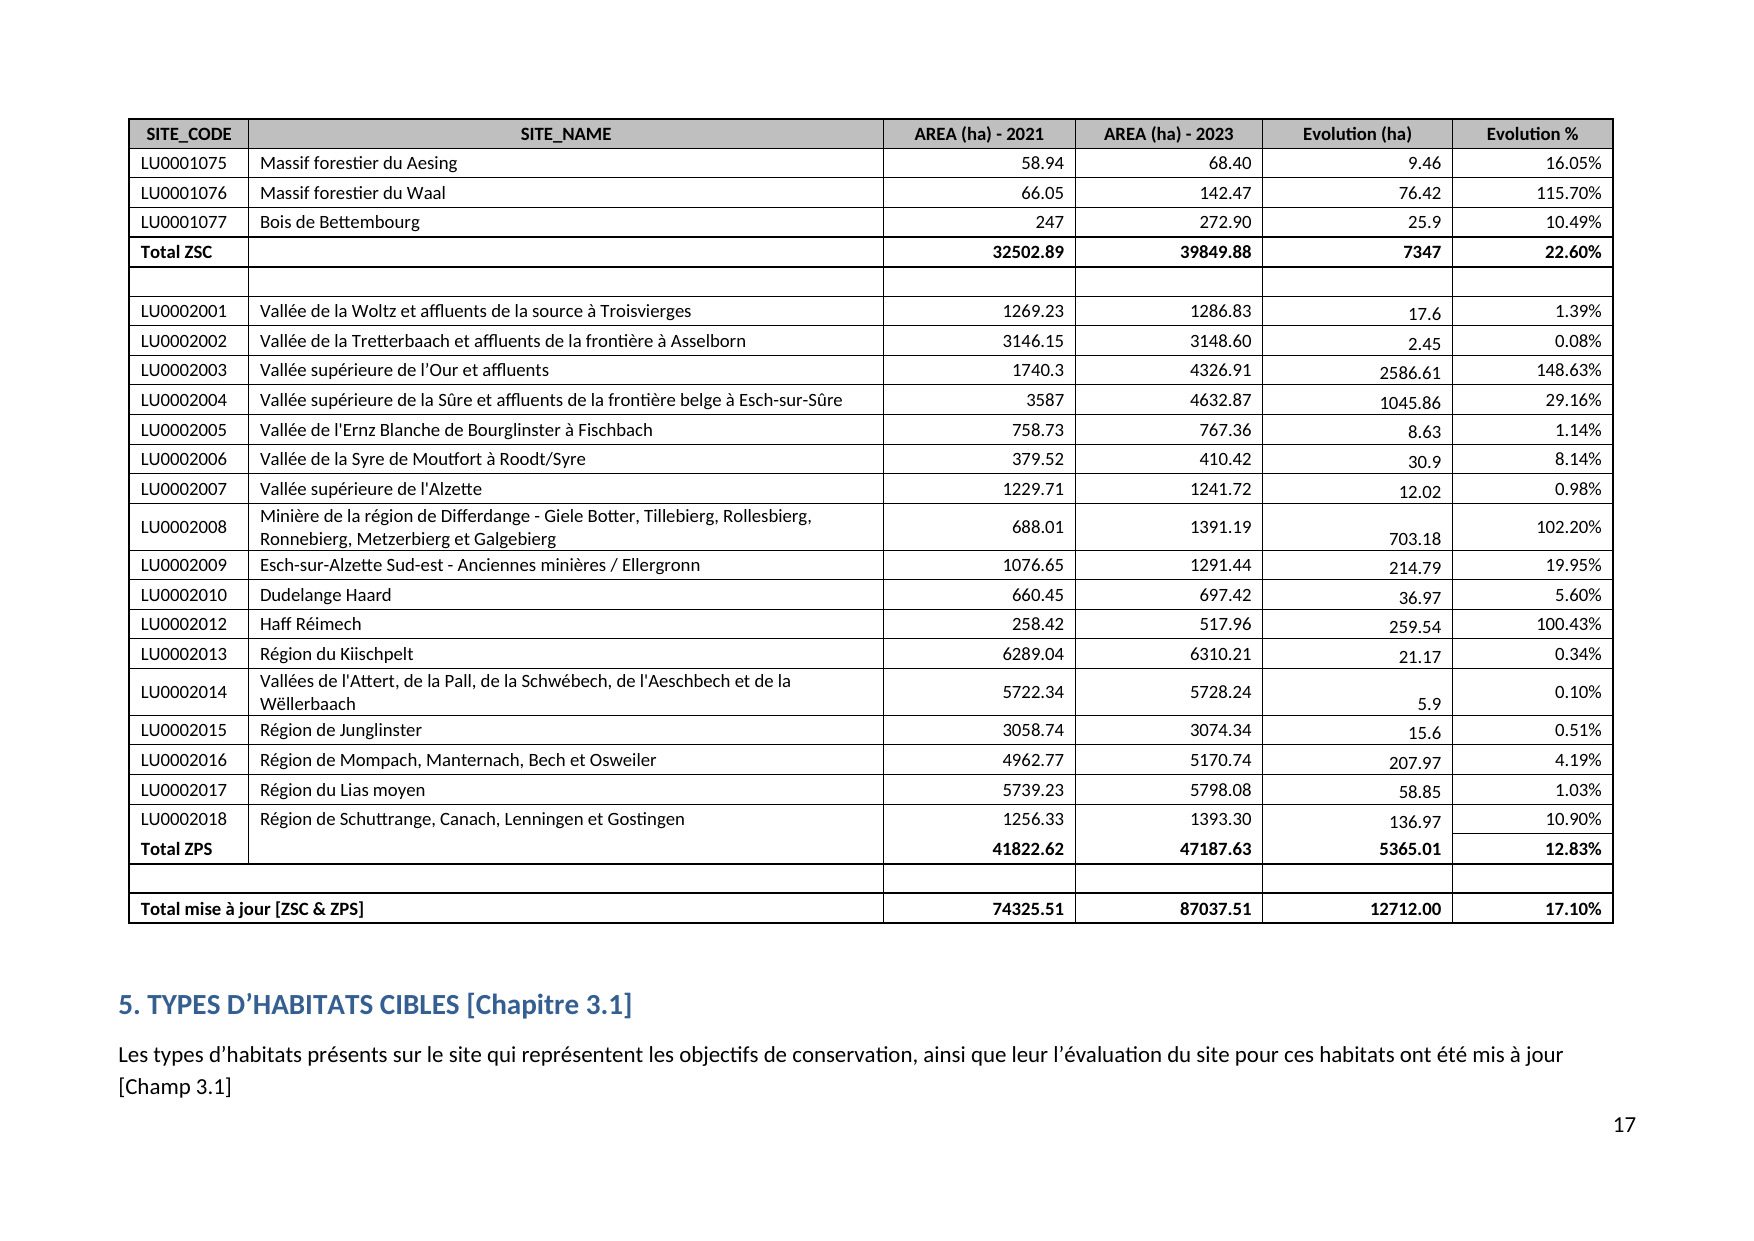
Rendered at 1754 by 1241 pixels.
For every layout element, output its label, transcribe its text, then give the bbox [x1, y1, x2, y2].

table_cell LU0002013 [130, 639, 248, 668]
table_cell 16.05% [1453, 149, 1612, 177]
table_cell [1076, 865, 1262, 892]
table_cell 30.9 [1263, 445, 1452, 473]
table_cell 102.20% [1453, 504, 1612, 549]
table_cell Vallées de l'Attert, de la Pall, de la Schwébech, de l'Aeschbech et de la Wëllerbaach [249, 669, 883, 715]
table_cell 4632.87 [1076, 385, 1262, 414]
table_cell 32502.89 [884, 238, 1075, 266]
table_cell 767.36 [1076, 415, 1262, 443]
table_cell 1269.23 [884, 297, 1075, 325]
table_cell Massif forestier du Aesing [249, 149, 883, 177]
table_cell 214.79 [1263, 551, 1452, 579]
table_cell Vallée de la Tretterbaach et affluents de la frontière à Asselborn [249, 326, 883, 355]
table_cell 87037.51 [1076, 894, 1262, 922]
table_cell 272.90 [1076, 208, 1262, 236]
table_cell 36.97 [1263, 580, 1452, 609]
table_cell 66.05 [884, 178, 1075, 207]
table_cell 0.10% [1453, 669, 1612, 715]
table_cell LU0001077 [130, 208, 248, 236]
table_cell 5728.24 [1076, 669, 1262, 715]
table_cell 47187.63 [1076, 833, 1262, 863]
table_cell 100.43% [1453, 610, 1612, 638]
table_cell 5.9 [1263, 669, 1452, 715]
table_cell 21.17 [1263, 639, 1452, 668]
table_cell [249, 268, 883, 296]
table_cell 58.85 [1263, 775, 1452, 803]
table_cell 5.60% [1453, 580, 1612, 609]
table_cell 9.46 [1263, 149, 1452, 177]
table_cell 6289.04 [884, 639, 1075, 668]
table_cell 41822.62 [884, 833, 1075, 863]
subtitle 5. TYPES D’HABITATS CIBLES [Chapitre 3.1] [118, 986, 1636, 1022]
table_cell Région du Kiischpelt [249, 639, 883, 668]
table_cell [1453, 268, 1612, 296]
table_cell 688.01 [884, 504, 1075, 549]
table_cell 3146.15 [884, 326, 1075, 355]
table_cell LU0002003 [130, 356, 248, 384]
table_cell 12712.00 [1263, 894, 1452, 922]
table_cell LU0002009 [130, 551, 248, 579]
table_cell 2.45 [1263, 326, 1452, 355]
table_cell 19.95% [1453, 551, 1612, 579]
table_cell [884, 865, 1075, 892]
table_cell [249, 833, 883, 863]
table_cell LU0002017 [130, 775, 248, 803]
table_cell 1.39% [1453, 297, 1612, 325]
table_cell Haff Réimech [249, 610, 883, 638]
table_cell 10.90% [1453, 805, 1612, 833]
table_cell [1263, 268, 1452, 296]
table_cell 29.16% [1453, 385, 1612, 414]
table_cell Région de Mompach, Manternach, Bech et Osweiler [249, 745, 883, 774]
table_cell 115.70% [1453, 178, 1612, 207]
table_cell 0.98% [1453, 474, 1612, 503]
table_cell 10.49% [1453, 208, 1612, 236]
table_cell [1263, 865, 1452, 892]
table_cell 207.97 [1263, 745, 1452, 774]
table_cell 136.97 [1263, 805, 1452, 833]
table_cell LU0002001 [130, 297, 248, 325]
table_cell 1291.44 [1076, 551, 1262, 579]
table_cell Bois de Bettembourg [249, 208, 883, 236]
table_cell 703.18 [1263, 504, 1452, 549]
table_cell 1.03% [1453, 775, 1612, 803]
table_cell 3058.74 [884, 716, 1075, 744]
table_cell Total ZSC [130, 238, 248, 266]
table_cell LU0002004 [130, 385, 248, 414]
table_cell 8.14% [1453, 445, 1612, 473]
table_cell Massif forestier du Waal [249, 178, 883, 207]
table_cell [130, 268, 248, 296]
table_cell 1045.86 [1263, 385, 1452, 414]
table_cell 12.02 [1263, 474, 1452, 503]
table_cell 1286.83 [1076, 297, 1262, 325]
table_cell 5739.23 [884, 775, 1075, 803]
table_cell Vallée de l'Ernz Blanche de Bourglinster à Fischbach [249, 415, 883, 443]
table_cell Esch-sur-Alzette Sud-est - Anciennes minières / Ellergronn [249, 551, 883, 579]
table_cell LU0002010 [130, 580, 248, 609]
table_cell [1076, 268, 1262, 296]
table_cell Dudelange Haard [249, 580, 883, 609]
table_cell 39849.88 [1076, 238, 1262, 266]
table_cell 0.34% [1453, 639, 1612, 668]
table_cell 8.63 [1263, 415, 1452, 443]
table_cell Vallée de la Syre de Moutfort à Roodt/Syre [249, 445, 883, 473]
table_cell [1453, 865, 1612, 892]
table_cell LU0002007 [130, 474, 248, 503]
table_cell 5365.01 [1263, 833, 1452, 863]
table_cell 1229.71 [884, 474, 1075, 503]
table_cell 410.42 [1076, 445, 1262, 473]
table_cell 517.96 [1076, 610, 1262, 638]
table_cell LU0001075 [130, 149, 248, 177]
table_cell 2586.61 [1263, 356, 1452, 384]
table_cell Vallée supérieure de l'Alzette [249, 474, 883, 503]
table_cell Vallée supérieure de la Sûre et affluents de la frontière belge à Esch-sur-Sûre [249, 385, 883, 414]
table_cell 6310.21 [1076, 639, 1262, 668]
table_cell 1076.65 [884, 551, 1075, 579]
table_cell 148.63% [1453, 356, 1612, 384]
table_cell Minière de la région de Differdange - Giele Botter, Tillebierg, Rollesbierg, Ronnebierg, Metzerbierg et Galgebierg [249, 504, 883, 549]
table_cell 379.52 [884, 445, 1075, 473]
text Les types d’habitats présents sur le site qui représentent les objectifs de conservation, ainsi que leur l’évaluation du site pour ces habitats ont été mis à jour [Champ 3.1] [118, 1040, 1636, 1100]
table_cell 22.60% [1453, 238, 1612, 266]
table_cell 7347 [1263, 238, 1452, 266]
table_cell 4326.91 [1076, 356, 1262, 384]
table_cell 17.6 [1263, 297, 1452, 325]
table_cell 0.51% [1453, 716, 1612, 744]
table_cell 660.45 [884, 580, 1075, 609]
table_cell 3074.34 [1076, 716, 1262, 744]
table_cell 258.42 [884, 610, 1075, 638]
table_header AREA (ha) - 2023 [1076, 120, 1262, 148]
table_cell 259.54 [1263, 610, 1452, 638]
table_cell LU0002014 [130, 669, 248, 715]
table_cell Total ZPS [130, 833, 248, 863]
table_cell [884, 268, 1075, 296]
table_cell Vallée de la Woltz et affluents de la source à Troisvierges [249, 297, 883, 325]
table_cell [130, 865, 883, 892]
table_cell 1393.30 [1076, 805, 1262, 833]
table_cell LU0002006 [130, 445, 248, 473]
table_header AREA (ha) - 2021 [884, 120, 1075, 148]
table_cell 58.94 [884, 149, 1075, 177]
table_cell 3587 [884, 385, 1075, 414]
table_cell LU0001076 [130, 178, 248, 207]
table_cell LU0002005 [130, 415, 248, 443]
table_cell 4.19% [1453, 745, 1612, 774]
table_cell 25.9 [1263, 208, 1452, 236]
table_cell LU0002002 [130, 326, 248, 355]
table_cell 0.08% [1453, 326, 1612, 355]
table_header SITE_NAME [249, 120, 883, 148]
table_cell Vallée supérieure de l’Our et affluents [249, 356, 883, 384]
table_cell LU0002015 [130, 716, 248, 744]
table_cell 15.6 [1263, 716, 1452, 744]
table_cell 697.42 [1076, 580, 1262, 609]
table_cell [249, 238, 883, 266]
table_cell Région de Junglinster [249, 716, 883, 744]
table_cell 12.83% [1453, 834, 1612, 863]
table_cell 5170.74 [1076, 745, 1262, 774]
table_cell 758.73 [884, 415, 1075, 443]
table_cell LU0002008 [130, 504, 248, 549]
table_cell LU0002012 [130, 610, 248, 638]
table_cell 1740.3 [884, 356, 1075, 384]
table_cell 1.14% [1453, 415, 1612, 443]
table_cell 1391.19 [1076, 504, 1262, 549]
table_cell 247 [884, 208, 1075, 236]
table_cell Région de Schuttrange, Canach, Lenningen et Gostingen [249, 805, 883, 833]
table_cell 1241.72 [1076, 474, 1262, 503]
table_cell Total mise à jour [ZSC & ZPS] [130, 894, 883, 922]
table_cell 1256.33 [884, 805, 1075, 833]
table_cell LU0002018 [130, 805, 248, 833]
table_cell 5722.34 [884, 669, 1075, 715]
table_cell 5798.08 [1076, 775, 1262, 803]
table_cell 142.47 [1076, 178, 1262, 207]
table_header Evolution (ha) [1263, 120, 1452, 148]
table_cell 76.42 [1263, 178, 1452, 207]
table_cell 3148.60 [1076, 326, 1262, 355]
table_header SITE_CODE [130, 120, 248, 148]
table_cell 74325.51 [884, 894, 1075, 922]
table_header Evolution % [1453, 120, 1612, 148]
table_cell 4962.77 [884, 745, 1075, 774]
table_cell LU0002016 [130, 745, 248, 774]
table_cell 68.40 [1076, 149, 1262, 177]
table_cell Région du Lias moyen [249, 775, 883, 803]
table_cell 17.10% [1453, 894, 1612, 922]
